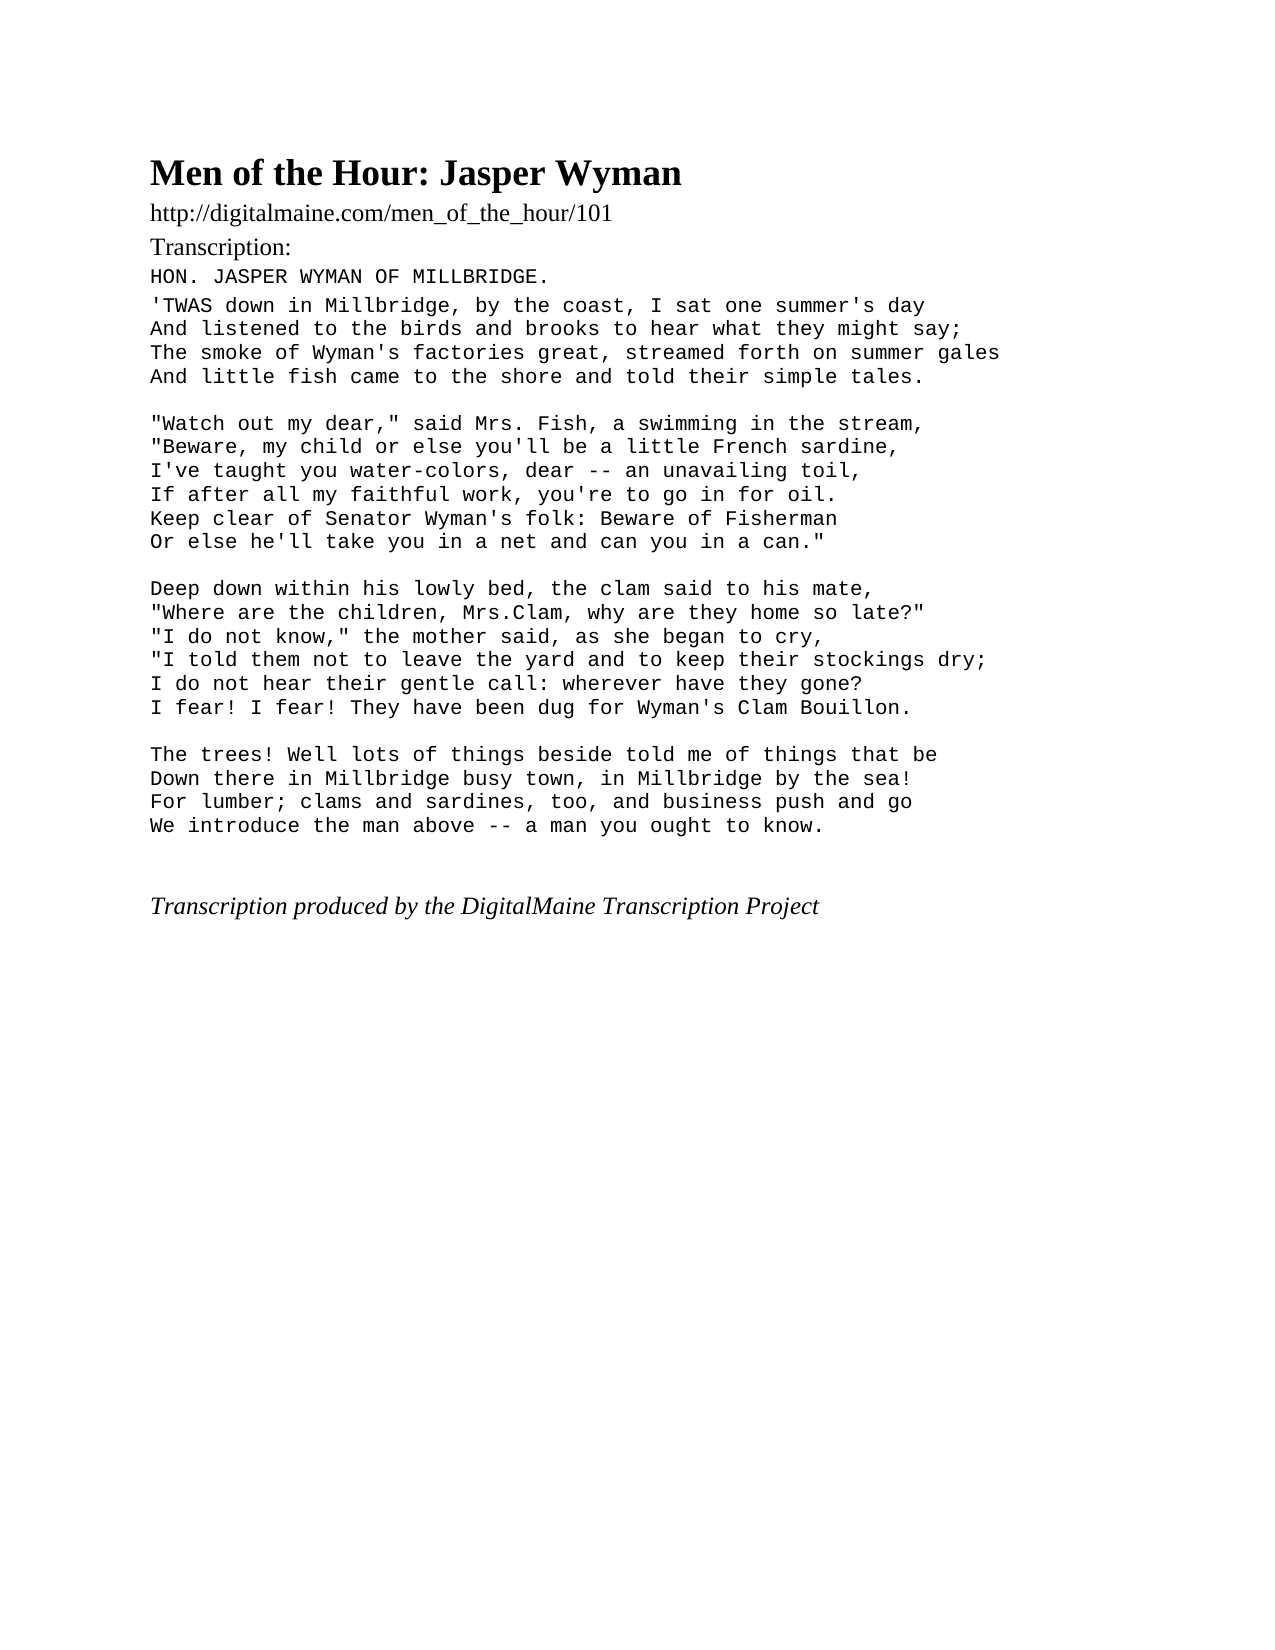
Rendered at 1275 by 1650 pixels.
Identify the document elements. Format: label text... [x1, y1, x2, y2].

text "I do not know," the mother said, as she began to cry, [150, 626, 1125, 649]
text The trees! Well lots of things beside told me of things that be [150, 744, 1125, 768]
text http://digitalmaine.com/men_of_the_hour/101 [150, 198, 1125, 227]
text "Beware, my child or else you'll be a little French sardine, [150, 437, 1125, 460]
text "Watch out my dear," said Mrs. Fish, a swimming in the stream, [150, 413, 1125, 437]
text HON. JASPER WYMAN OF MILLBRIDGE. [150, 266, 1125, 289]
text And little fish came to the shore and told their simple tales. [150, 366, 1125, 389]
text I've taught you water-colors, dear -- an unavailing toil, [150, 460, 1125, 484]
text I do not hear their gentle call: wherever have they gone? [150, 673, 1125, 697]
text Keep clear of Senator Wyman's folk: Beware of Fisherman [150, 507, 1125, 531]
text If after all my faithful work, you're to go in for oil. [150, 484, 1125, 507]
text Transcription: [150, 232, 1125, 261]
text We introduce the man above -- a man you ought to know. [150, 815, 1125, 838]
text 'TWAS down in Millbridge, by the coast, I sat one summer's day [150, 295, 1125, 318]
text "Where are the children, Mrs.Clam, why are they home so late?" [150, 602, 1125, 626]
text The smoke of Wyman's factories great, streamed forth on summer gales [150, 342, 1125, 366]
text Transcription produced by the DigitalMaine Transcription Project [150, 891, 1125, 920]
subtitle Men of the Hour: Jasper Wyman [150, 150, 1125, 193]
text Or else he'll take you in a net and can you in a can." [150, 531, 1125, 555]
text For lumber; clams and sardines, too, and business push and go [150, 791, 1125, 815]
text Deep down within his lowly bed, the clam said to his mate, [150, 578, 1125, 602]
text "I told them not to leave the yard and to keep their stockings dry; [150, 649, 1125, 673]
text Down there in Millbridge busy town, in Millbridge by the sea! [150, 768, 1125, 791]
text I fear! I fear! They have been dug for Wyman's Clam Bouillon. [150, 697, 1125, 720]
text And listened to the birds and brooks to hear what they might say; [150, 318, 1125, 342]
